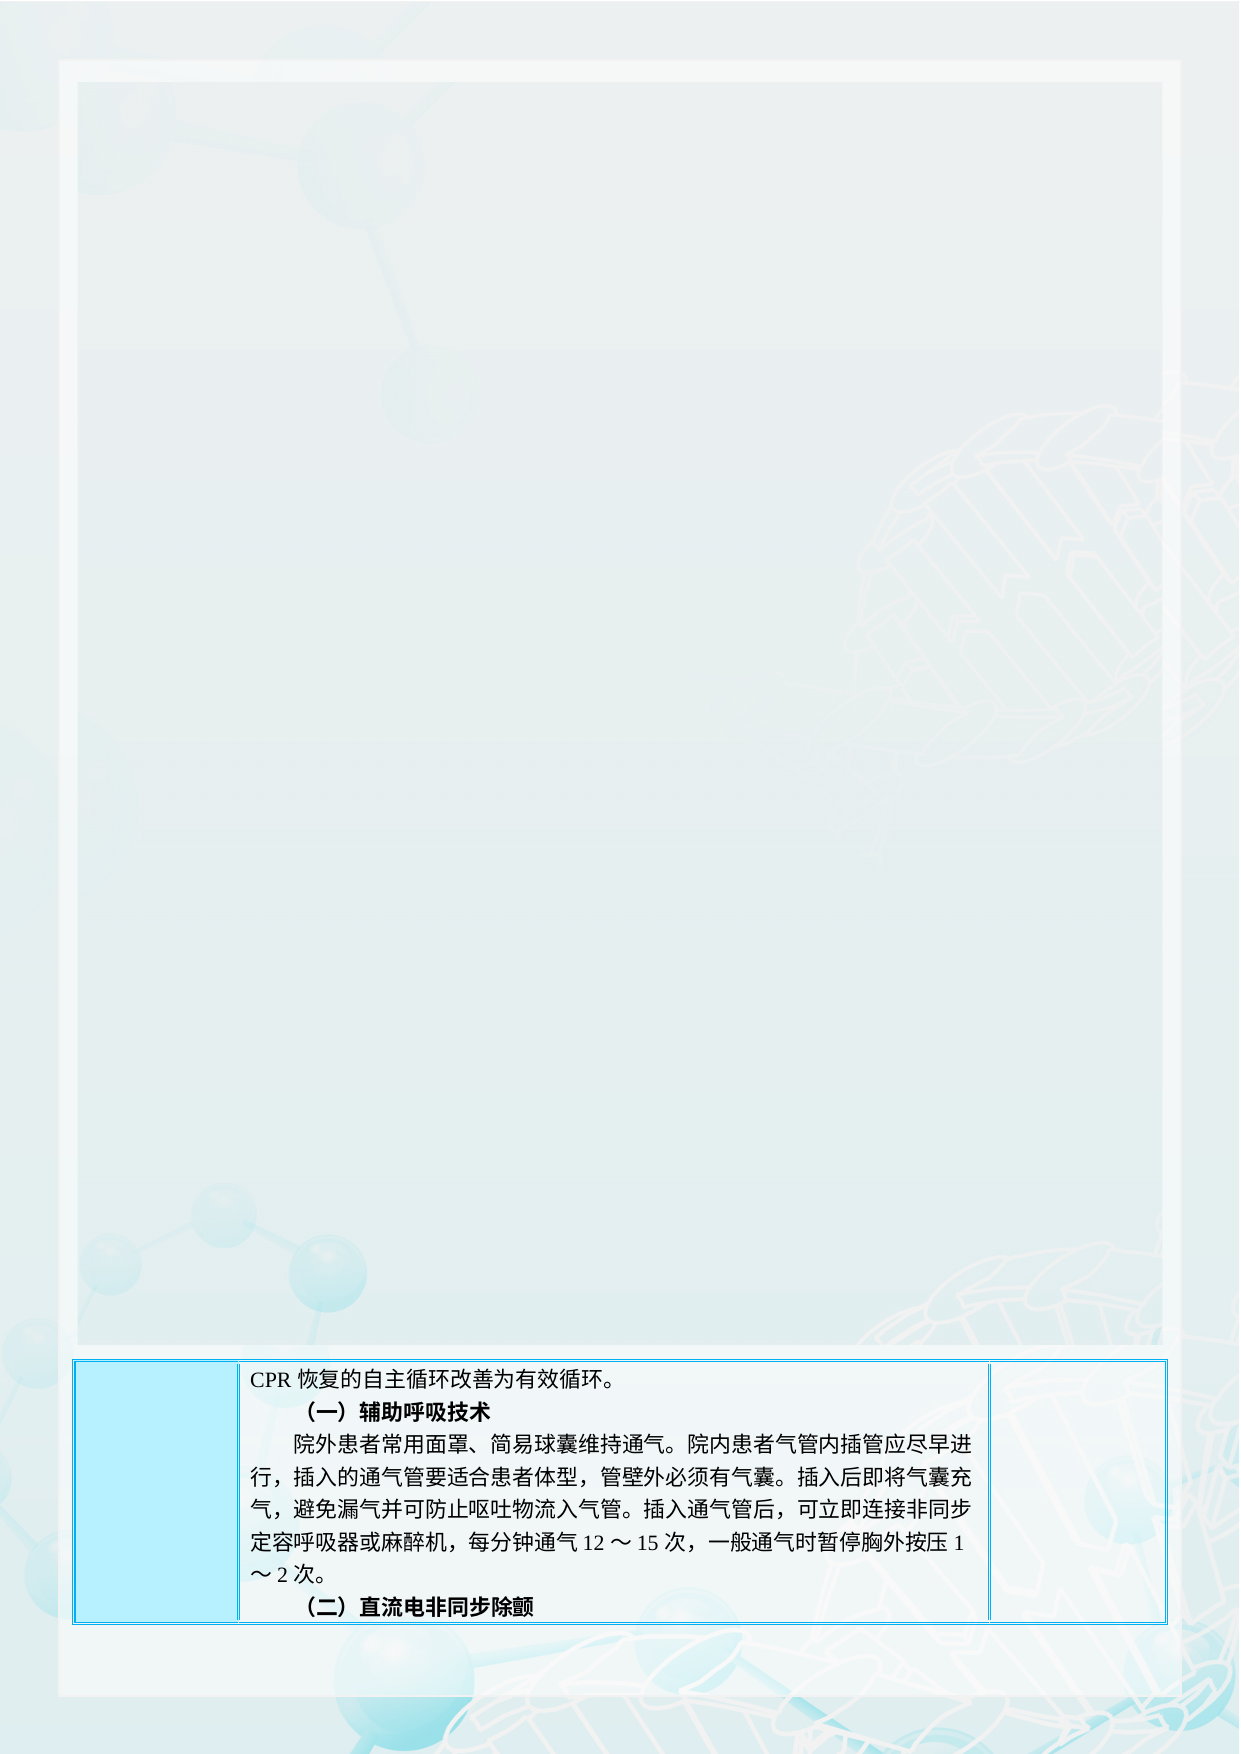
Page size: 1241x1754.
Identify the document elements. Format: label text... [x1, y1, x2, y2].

picture [0, 1, 1240, 1754]
table_cell 通过教师讲解，了解心肺复苏的基本理论知识。 [990, 1362, 1165, 1622]
table_cell 知识讲解 （40min） [76, 1360, 239, 1622]
